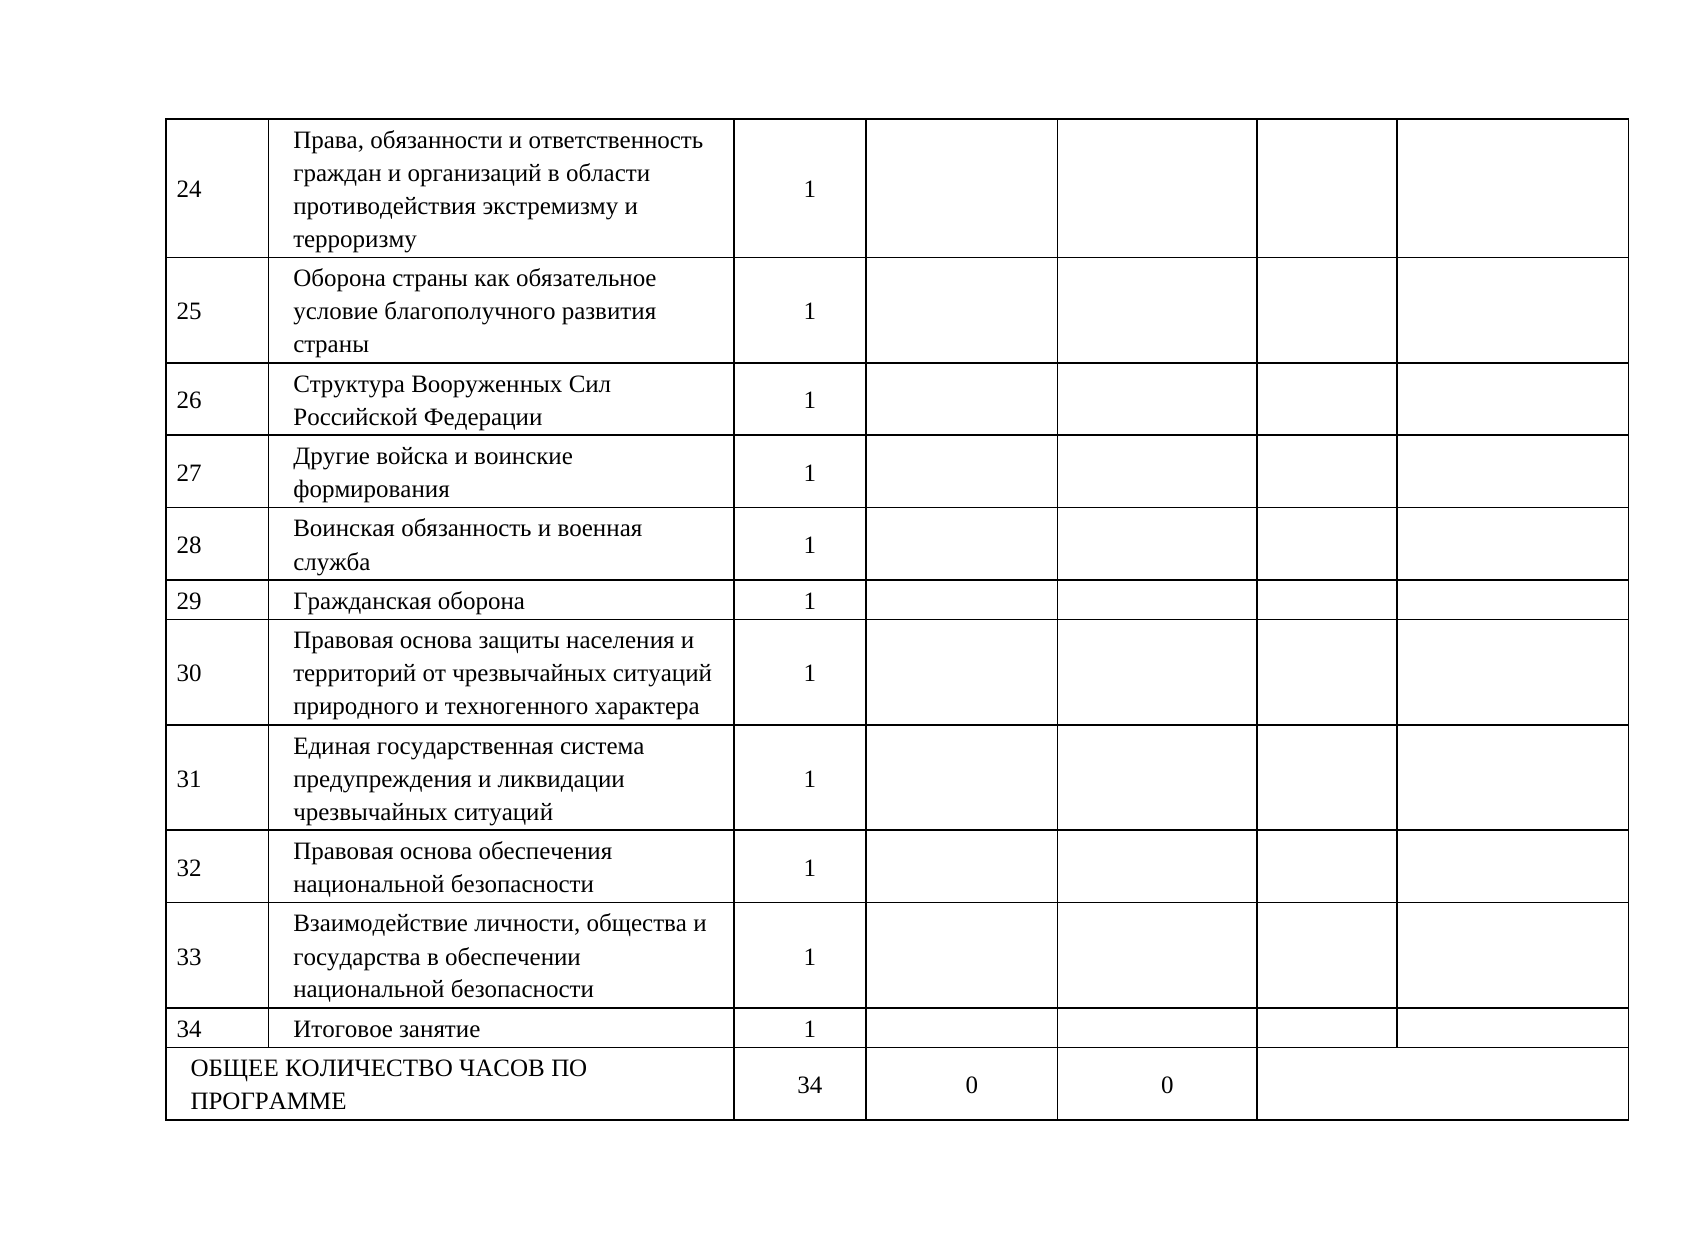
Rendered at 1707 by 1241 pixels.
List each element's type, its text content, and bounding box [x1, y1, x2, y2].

table_cell 29 [167, 581, 268, 618]
table_cell [1398, 726, 1628, 829]
table_cell 1 [735, 831, 865, 902]
table_cell [1398, 903, 1628, 1007]
table_cell [1058, 508, 1256, 579]
table_cell Взаимодействие личности, общества и государства в обеспечении национальной безопасности [269, 903, 733, 1007]
table_cell 1 [735, 726, 865, 829]
table_cell 24 [167, 120, 268, 257]
table_cell [1058, 120, 1256, 257]
table_cell 32 [167, 831, 268, 902]
table_cell Воинская обязанность и военная служба [269, 508, 733, 579]
table_cell [1398, 120, 1628, 257]
table_cell Единая государственная система предупреждения и ликвидации чрезвычайных ситуаций [269, 726, 733, 829]
table_cell [1058, 364, 1256, 434]
table_cell [867, 831, 1057, 902]
table_cell [1258, 364, 1396, 434]
table_cell Другие войска и воинские формирования [269, 436, 733, 507]
table_cell 34 [735, 1048, 865, 1119]
table_cell [1258, 120, 1396, 257]
table_cell [867, 620, 1057, 724]
table_cell [1398, 364, 1628, 434]
table_cell Гражданская оборона [269, 581, 733, 618]
table_cell [1258, 508, 1396, 579]
table_cell [867, 903, 1057, 1007]
table_cell 1 [735, 508, 865, 579]
table_cell [1258, 1048, 1628, 1119]
table_cell [867, 364, 1057, 434]
table_cell 1 [735, 120, 865, 257]
table_cell 31 [167, 726, 268, 829]
table_cell 26 [167, 364, 268, 434]
table_cell [1058, 1009, 1256, 1047]
table_cell [1398, 436, 1628, 507]
table_cell 27 [167, 436, 268, 507]
table_cell [1258, 620, 1396, 724]
table_cell ОБЩЕЕ КОЛИЧЕСТВО ЧАСОВ ПО ПРОГРАММЕ [167, 1048, 733, 1119]
table_cell [1398, 508, 1628, 579]
table_cell [867, 1009, 1057, 1047]
table_cell [1398, 620, 1628, 724]
table_cell 33 [167, 903, 268, 1007]
table_cell [1398, 1009, 1628, 1047]
table_cell Итоговое занятие [269, 1009, 733, 1047]
table_cell [1058, 831, 1256, 902]
table_cell Правовая основа обеспечения национальной безопасности [269, 831, 733, 902]
table_cell [1258, 831, 1396, 902]
table_cell 1 [735, 620, 865, 724]
table_cell [1058, 726, 1256, 829]
table_cell 28 [167, 508, 268, 579]
table_cell [1258, 258, 1396, 362]
table_cell [867, 120, 1057, 257]
table_cell 0 [867, 1048, 1057, 1119]
table_cell 25 [167, 258, 268, 362]
table_cell 1 [735, 364, 865, 434]
table_cell [1258, 903, 1396, 1007]
table_cell [867, 508, 1057, 579]
table_cell [1258, 1009, 1396, 1047]
table_cell Структура Вооруженных Сил Российской Федерации [269, 364, 733, 434]
table_cell 30 [167, 620, 268, 724]
table_cell [1058, 903, 1256, 1007]
table_cell [1058, 581, 1256, 618]
table_cell [867, 726, 1057, 829]
table_cell [1058, 258, 1256, 362]
table_cell [1058, 620, 1256, 724]
table_cell [867, 581, 1057, 618]
table_cell 1 [735, 436, 865, 507]
table_cell 1 [735, 581, 865, 618]
table_cell [867, 436, 1057, 507]
table_cell [1258, 726, 1396, 829]
table_cell Права, обязанности и ответственность граждан и организаций в области противодействия экстремизму и терроризму [269, 120, 733, 257]
table_cell 1 [735, 258, 865, 362]
table_cell [1058, 436, 1256, 507]
table_cell [1258, 581, 1396, 618]
table_cell Оборона страны как обязательное условие благополучного развития страны [269, 258, 733, 362]
table_cell 34 [167, 1009, 268, 1047]
table_cell [1398, 581, 1628, 618]
table_cell Правовая основа защиты населения и территорий от чрезвычайных ситуаций природного и техногенного характера [269, 620, 733, 724]
table_cell [1258, 436, 1396, 507]
table_cell 1 [735, 903, 865, 1007]
table_cell 1 [735, 1009, 865, 1047]
table_cell [867, 258, 1057, 362]
table_cell [1398, 831, 1628, 902]
table_cell [1398, 258, 1628, 362]
table_cell 0 [1058, 1048, 1256, 1119]
